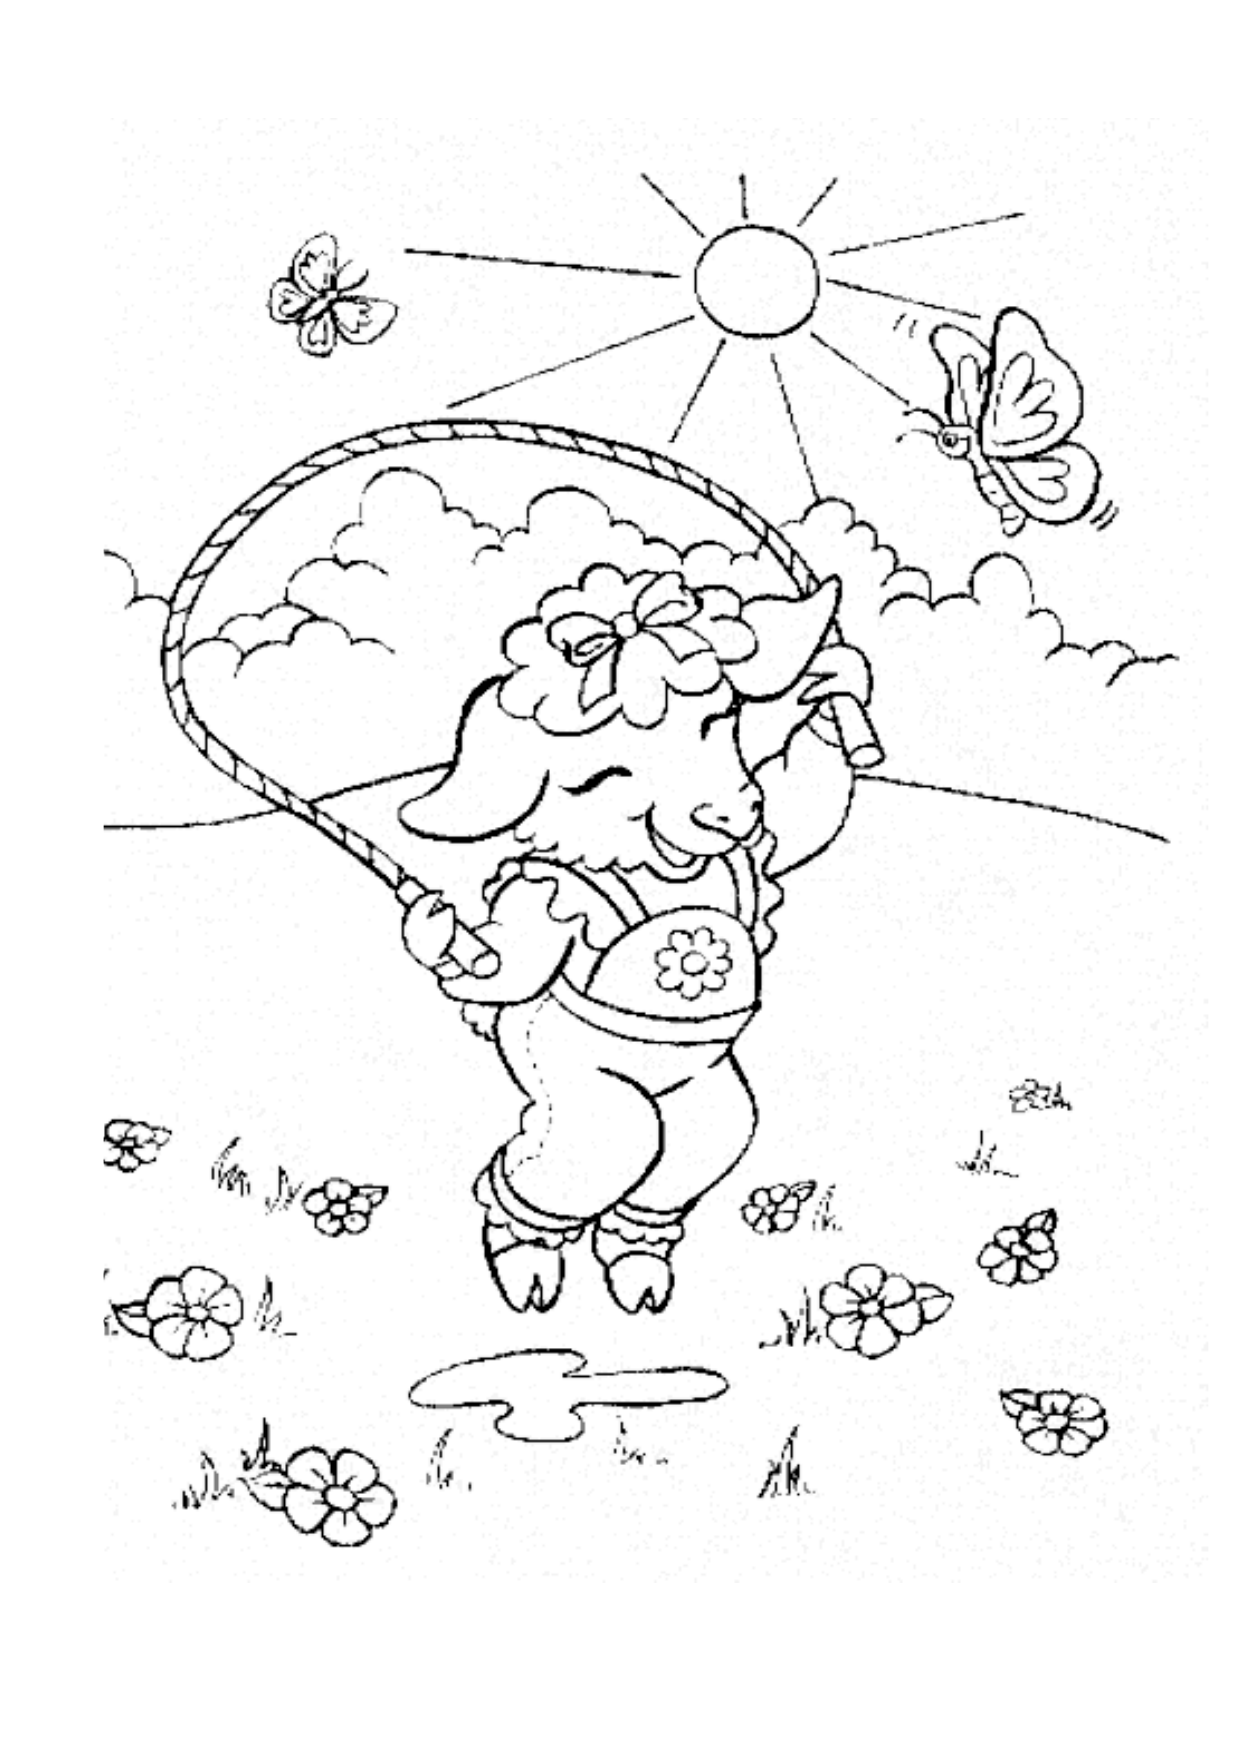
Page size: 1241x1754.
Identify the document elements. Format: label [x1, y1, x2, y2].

picture [103, 118, 1209, 1583]
